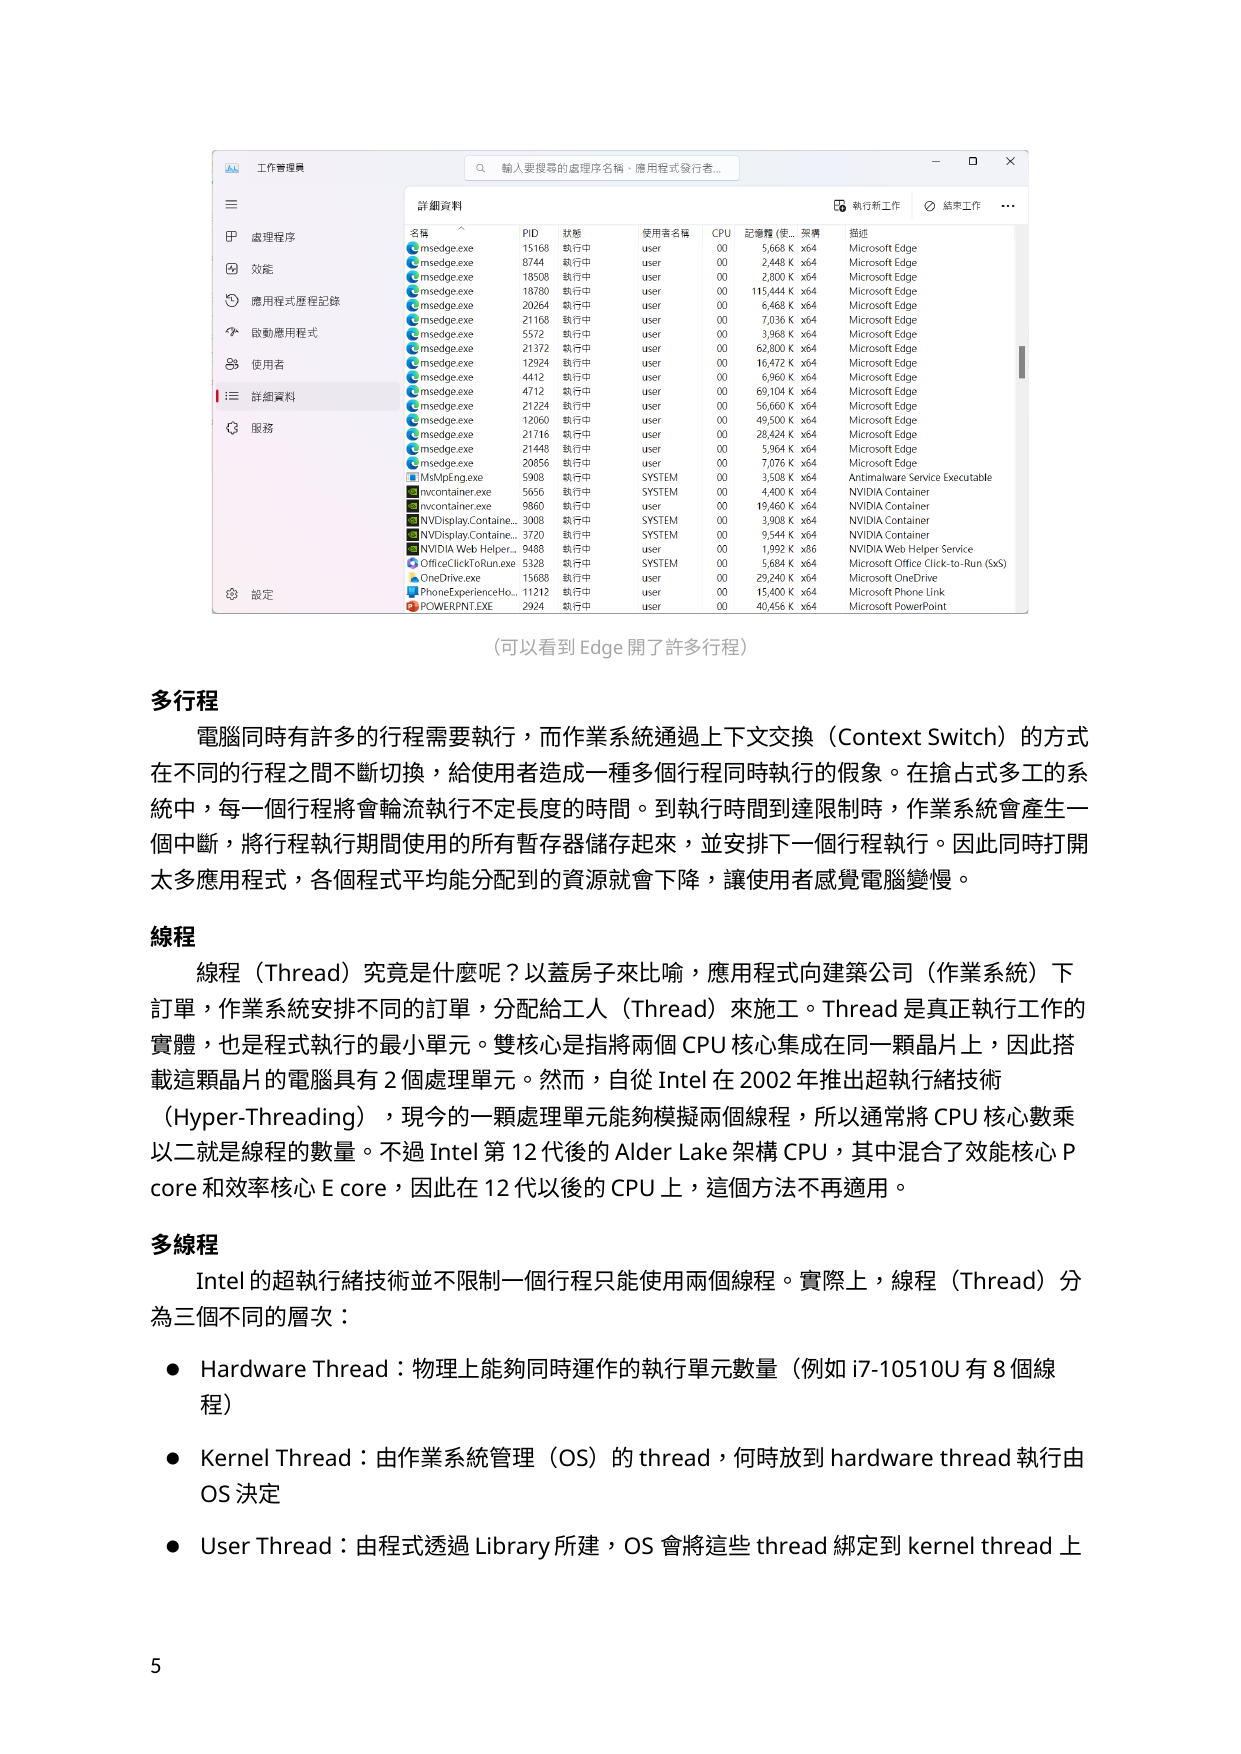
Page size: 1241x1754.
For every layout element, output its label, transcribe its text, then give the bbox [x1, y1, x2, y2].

subtitle 多行程 [150, 683, 1090, 716]
picture [211, 150, 1029, 614]
list User Thread：由程式透過Library所建，OS 會將這些thread 綁定到 kernel thread 上 [165, 1528, 1090, 1562]
text 電腦同時有許多的行程需要執行，而作業系統通過上下文交換（Context Switch）的方式在不同的行程之間不斷切換，給使用者造成一種多個行程同時執行的假象。在搶占式多工的系統中，每一個行程將會輪流執行不定長度的時間。到執行時間到達限制時，作業系統會產生一個中斷，將行程執行期間使用的所有暫存器儲存起來，並安排下一個行程執行。因此同時打開太多應用程式，各個程式平均能分配到的資源就會下降，讓使用者感覺電腦變慢。 [150, 719, 1090, 895]
text （可以看到Edge開了許多行程） [150, 633, 1090, 660]
list Kernel Thread：由作業系統管理（OS）的thread，何時放到hardware thread執行由OS決定 [165, 1440, 1090, 1509]
text Intel的超執行緒技術並不限制一個行程只能使用兩個線程。實際上，線程（Thread）分為三個不同的層次： [150, 1263, 1090, 1332]
text 線程（Thread）究竟是什麼呢？以蓋房子來比喻，應用程式向建築公司（作業系統）下訂單，作業系統安排不同的訂單，分配給工人（Thread）來施工。Thread是真正執行工作的實體，也是程式執行的最小單元。雙核心是指將兩個CPU核心集成在同一顆晶片上，因此搭載這顆晶片的電腦具有2個處理單元。然而，自從Intel在2002年推出超執行緒技術（Hyper-Threading），現今的一顆處理單元能夠模擬兩個線程，所以通常將CPU核心數乘以二就是線程的數量。不過Intel第12代後的Alder Lake架構CPU，其中混合了效能核心P core和效率核心E core，因此在12代以後的CPU上，這個方法不再適用。 [150, 954, 1090, 1203]
subtitle 線程 [150, 919, 1090, 952]
subtitle 多線程 [150, 1227, 1090, 1260]
list Hardware Thread：物理上能夠同時運作的執行單元數量（例如i7-10510U有8個線程） [165, 1351, 1090, 1420]
